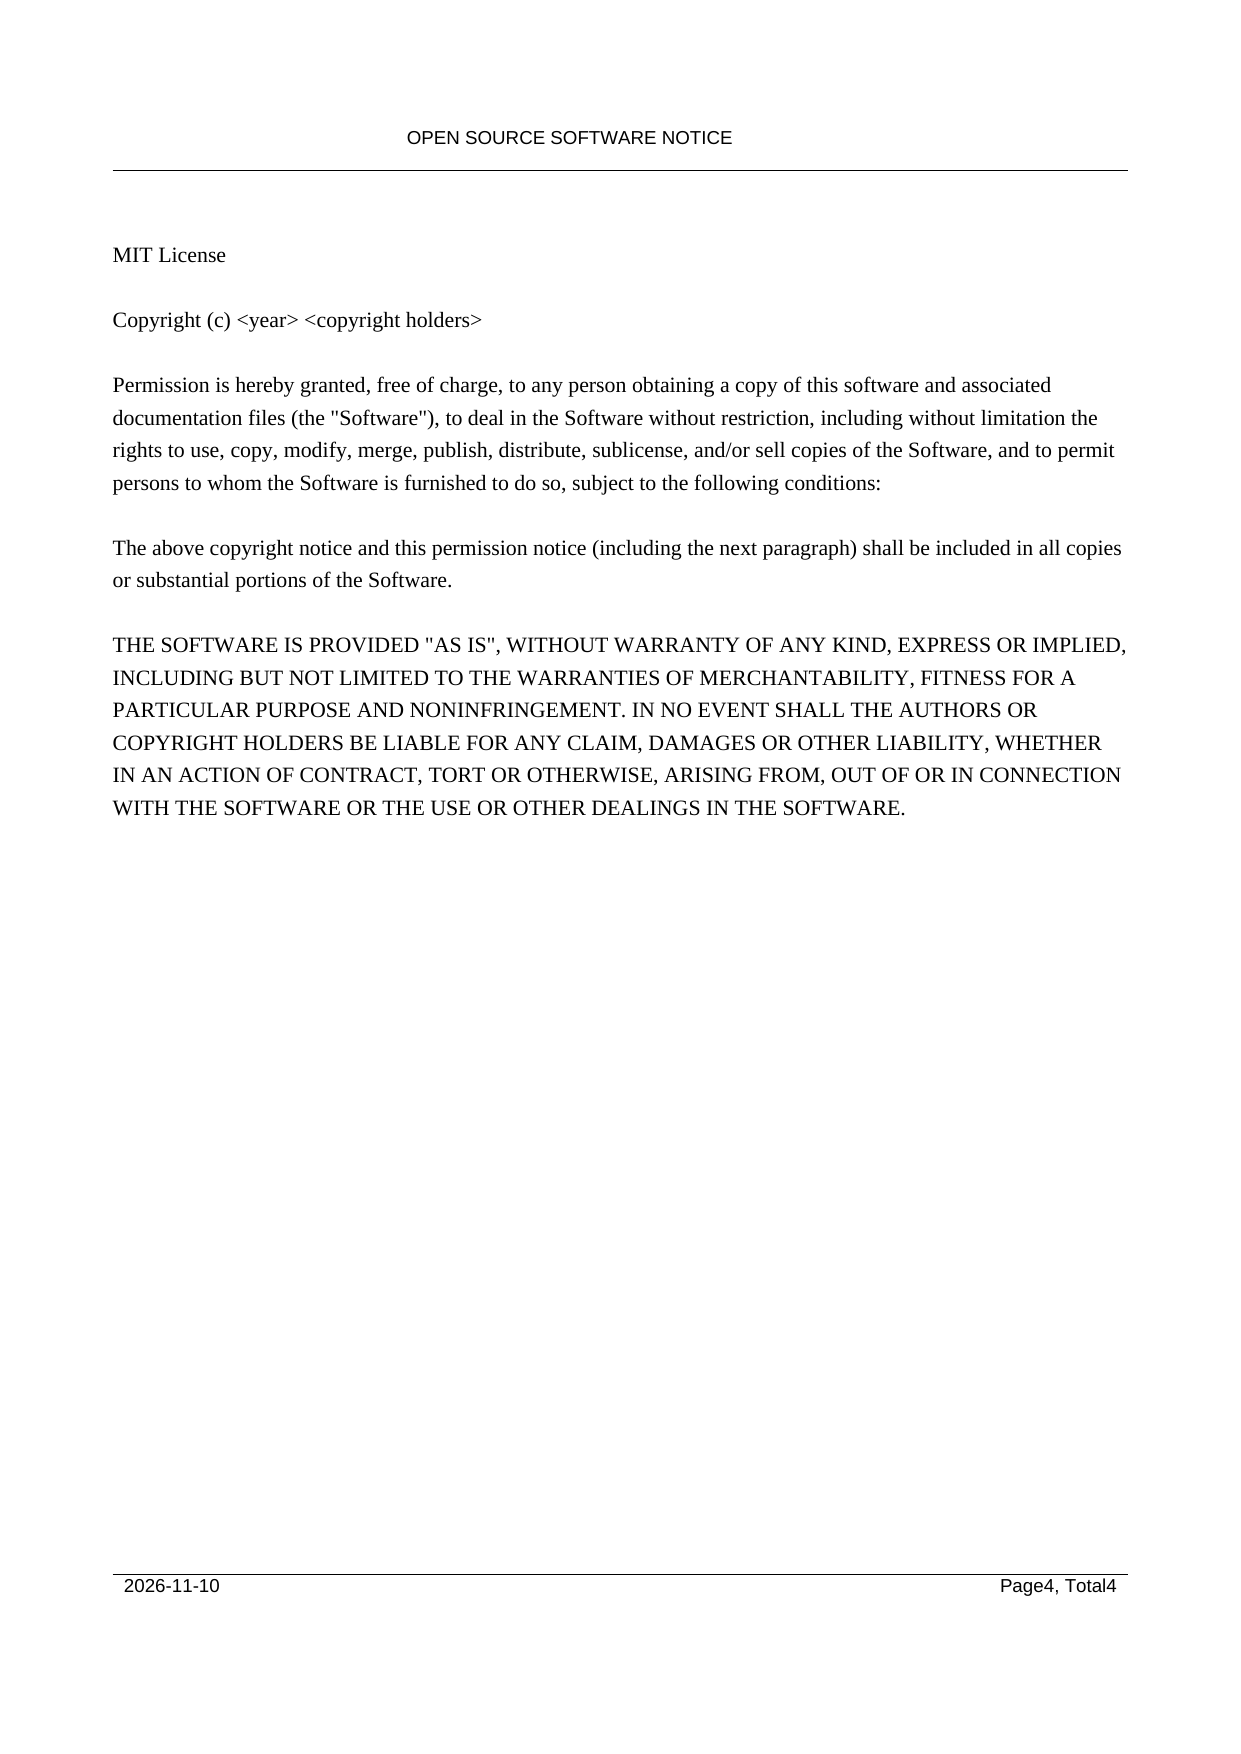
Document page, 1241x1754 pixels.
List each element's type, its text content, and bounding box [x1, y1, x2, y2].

text MIT License Copyright (c) <year> <copyright holders> Permission is hereby granted, free of charge, to any person obtaining a copy of this software and associated documentation files (the "Software"), to deal in the Software without restriction, including without limitation the rights to use, copy, modify, merge, publish, distribute, sublicense, and/or sell copies of the Software, and to permit persons to whom the Software is furnished to do so, subject to the following conditions: The above copyright notice and this permission notice (including the next paragraph) shall be included in all copies or substantial portions of the Software. THE SOFTWARE IS PROVIDED "AS IS", WITHOUT WARRANTY OF ANY KIND, EXPRESS OR IMPLIED, INCLUDING BUT NOT LIMITED TO THE WARRANTIES OF MERCHANTABILITY, FITNESS FOR A PARTICULAR PURPOSE AND NONINFRINGEMENT. IN NO EVENT SHALL THE AUTHORS OR COPYRIGHT HOLDERS BE LIABLE FOR ANY CLAIM, DAMAGES OR OTHER LIABILITY, WHETHER IN AN ACTION OF CONTRACT, TORT OR OTHERWISE, ARISING FROM, OUT OF OR IN CONNECTION WITH THE SOFTWARE OR THE USE OR OTHER DEALINGS IN THE SOFTWARE. [112, 239, 1128, 824]
